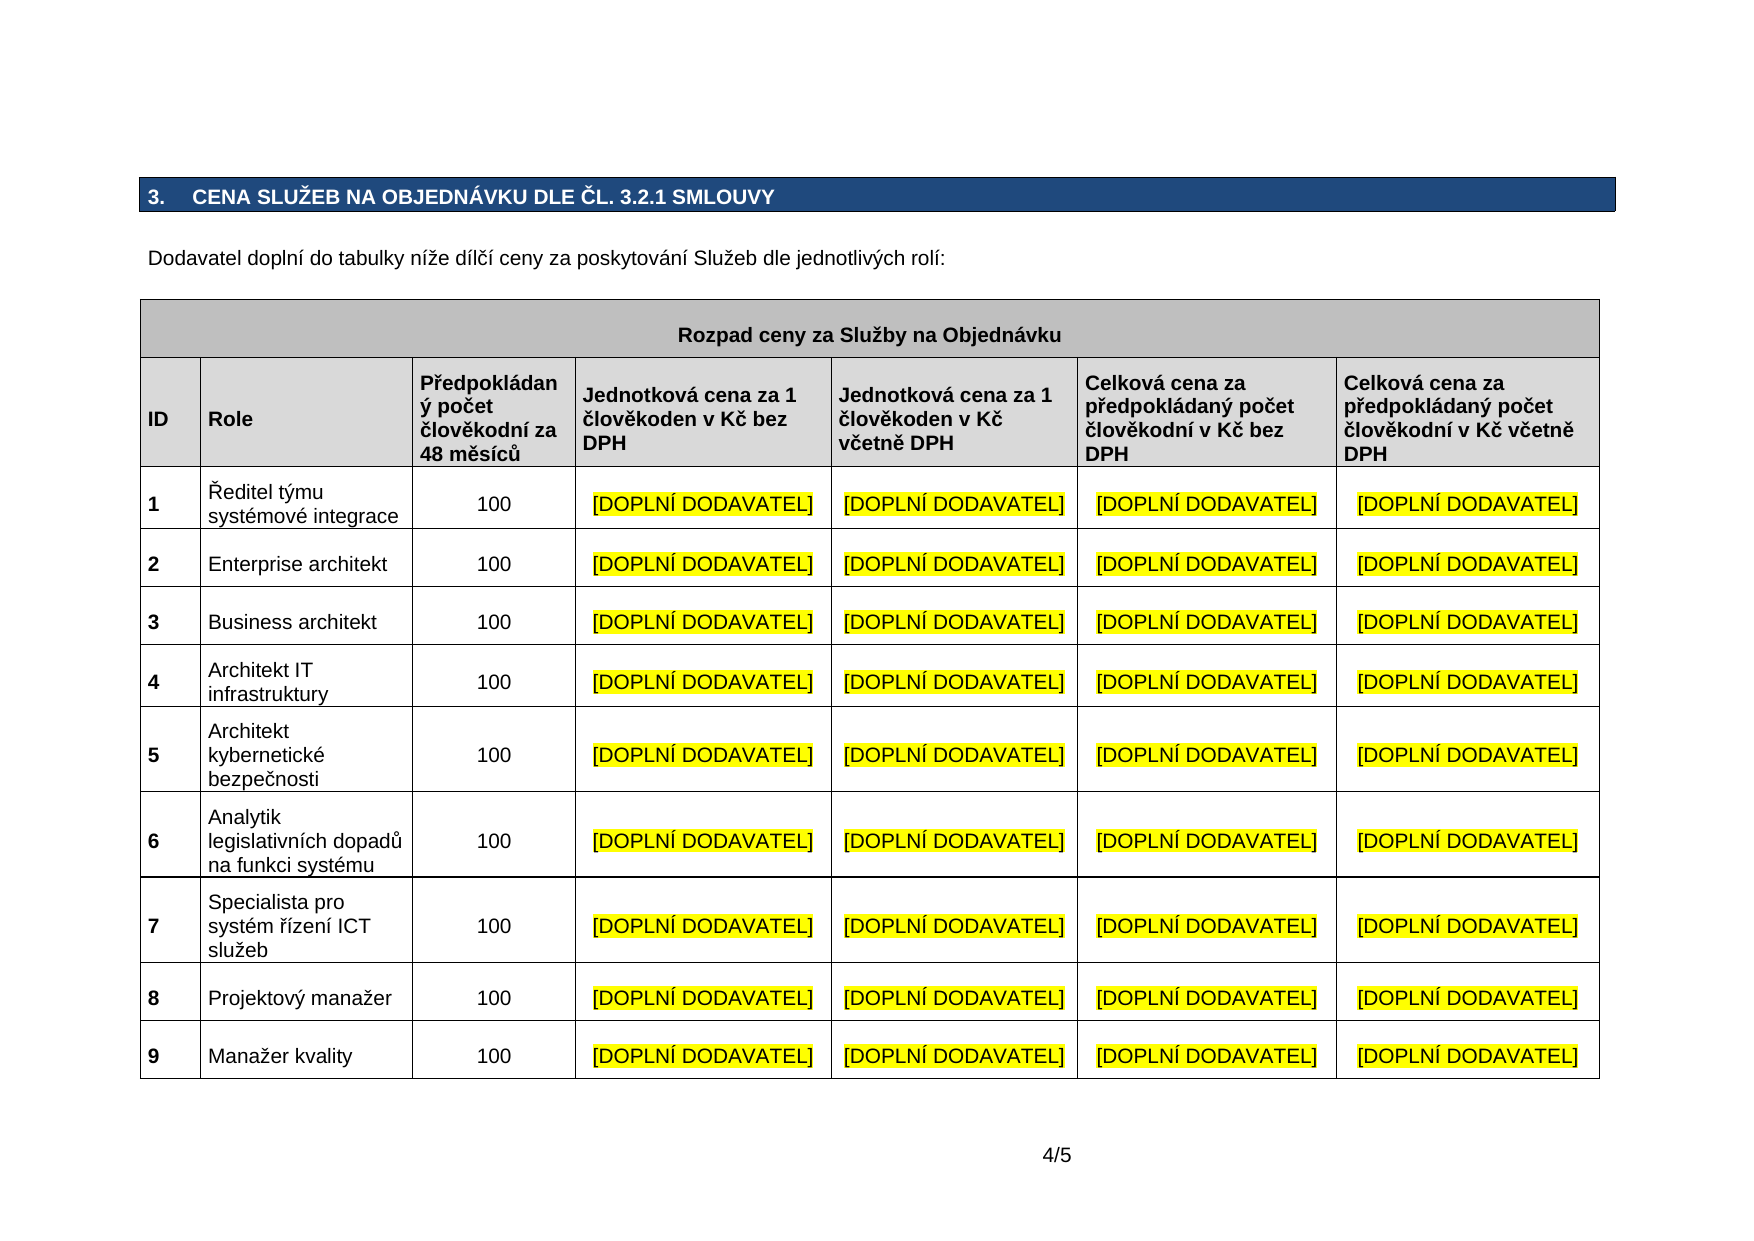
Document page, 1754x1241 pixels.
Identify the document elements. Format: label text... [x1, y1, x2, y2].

table_cell Enterprise architekt [201, 529, 412, 586]
table_cell [DOPLNÍ DODAVATEL] [832, 1021, 1077, 1078]
table_cell Business architekt [201, 587, 412, 644]
table_cell 5 [141, 707, 200, 791]
table_cell 100 [413, 792, 575, 876]
table_cell [DOPLNÍ DODAVATEL] [576, 587, 831, 644]
table_cell 3 [141, 587, 200, 644]
table_cell Celková cena za předpokládaný počet člověkodní v Kč včetně DPH [1337, 358, 1599, 466]
table_cell [DOPLNÍ DODAVATEL] [1337, 878, 1599, 962]
table_cell [DOPLNÍ DODAVATEL] [1078, 878, 1336, 962]
table_cell [DOPLNÍ DODAVATEL] [832, 792, 1077, 876]
table_cell [DOPLNÍ DODAVATEL] [832, 878, 1077, 962]
table_cell Specialista pro systém řízení ICT služeb [201, 878, 412, 962]
table_cell Jednotková cena za 1 člověkoden v Kč bez DPH [576, 358, 831, 466]
table_cell 6 [141, 792, 200, 876]
table_cell [DOPLNÍ DODAVATEL] [1078, 963, 1336, 1020]
table_cell Předpokládaný počet člověkodní za 48 měsíců [413, 358, 575, 466]
table_cell [DOPLNÍ DODAVATEL] [576, 707, 831, 791]
table_cell 100 [413, 645, 575, 706]
table_cell [DOPLNÍ DODAVATEL] [1337, 707, 1599, 791]
table_cell Ředitel týmu systémové integrace [201, 467, 412, 528]
table_cell [DOPLNÍ DODAVATEL] [832, 467, 1077, 528]
table_cell [DOPLNÍ DODAVATEL] [1337, 645, 1599, 706]
table_cell 100 [413, 878, 575, 962]
list CENA SLUŽEB NA OBJEDNÁVKU DLE ČL. 3.2.1 SMLOUVY [140, 178, 1615, 211]
table_cell 100 [413, 467, 575, 528]
table_cell 100 [413, 963, 575, 1020]
table_cell [DOPLNÍ DODAVATEL] [1337, 529, 1599, 586]
table_cell [DOPLNÍ DODAVATEL] [576, 963, 831, 1020]
table_cell 100 [413, 707, 575, 791]
table_cell [DOPLNÍ DODAVATEL] [832, 707, 1077, 791]
table_cell Architekt kybernetické bezpečnosti [201, 707, 412, 791]
table_cell [DOPLNÍ DODAVATEL] [832, 529, 1077, 586]
table_cell [DOPLNÍ DODAVATEL] [1078, 707, 1336, 791]
table_cell Manažer kvality [201, 1021, 412, 1078]
table_cell 9 [141, 1021, 200, 1078]
table_cell [DOPLNÍ DODAVATEL] [1078, 792, 1336, 876]
table_cell 4 [141, 645, 200, 706]
table_cell [DOPLNÍ DODAVATEL] [576, 529, 831, 586]
table_cell [DOPLNÍ DODAVATEL] [1337, 963, 1599, 1020]
table_cell [DOPLNÍ DODAVATEL] [832, 963, 1077, 1020]
table_cell 7 [141, 878, 200, 962]
table_cell Projektový manažer [201, 963, 412, 1020]
table_cell [DOPLNÍ DODAVATEL] [576, 1021, 831, 1078]
table_cell 1 [141, 467, 200, 528]
table_cell [DOPLNÍ DODAVATEL] [1078, 529, 1336, 586]
table_cell [DOPLNÍ DODAVATEL] [576, 467, 831, 528]
table_cell 100 [413, 587, 575, 644]
table_cell [DOPLNÍ DODAVATEL] [1078, 587, 1336, 644]
table_cell [DOPLNÍ DODAVATEL] [1337, 467, 1599, 528]
table_cell ID [141, 358, 200, 466]
table_cell [DOPLNÍ DODAVATEL] [832, 645, 1077, 706]
table_cell 2 [141, 529, 200, 586]
table_cell Jednotková cena za 1 člověkoden v Kč včetně DPH [832, 358, 1077, 466]
table_cell [DOPLNÍ DODAVATEL] [1078, 645, 1336, 706]
text Dodavatel doplní do tabulky níže dílčí ceny za poskytování Služeb dle jednotlivých rolí: [148, 240, 1606, 269]
table_cell [DOPLNÍ DODAVATEL] [1337, 587, 1599, 644]
table_header Rozpad ceny za Služby na Objednávku [141, 300, 1599, 357]
table_cell 8 [141, 963, 200, 1020]
table_cell Celková cena za předpokládaný počet člověkodní v Kč bez DPH [1078, 358, 1336, 466]
table_cell 100 [413, 1021, 575, 1078]
table_cell [DOPLNÍ DODAVATEL] [1078, 1021, 1336, 1078]
table_cell [DOPLNÍ DODAVATEL] [576, 645, 831, 706]
table_cell Architekt IT infrastruktury [201, 645, 412, 706]
table_cell [DOPLNÍ DODAVATEL] [1078, 467, 1336, 528]
table_cell Analytik legislativních dopadů na funkci systému [201, 792, 412, 876]
table_cell [DOPLNÍ DODAVATEL] [1337, 1021, 1599, 1078]
table_cell [DOPLNÍ DODAVATEL] [576, 792, 831, 876]
table_cell [DOPLNÍ DODAVATEL] [576, 878, 831, 962]
table_cell [DOPLNÍ DODAVATEL] [1337, 792, 1599, 876]
table_cell Role [201, 358, 412, 466]
table_cell 100 [413, 529, 575, 586]
table_cell [DOPLNÍ DODAVATEL] [832, 587, 1077, 644]
